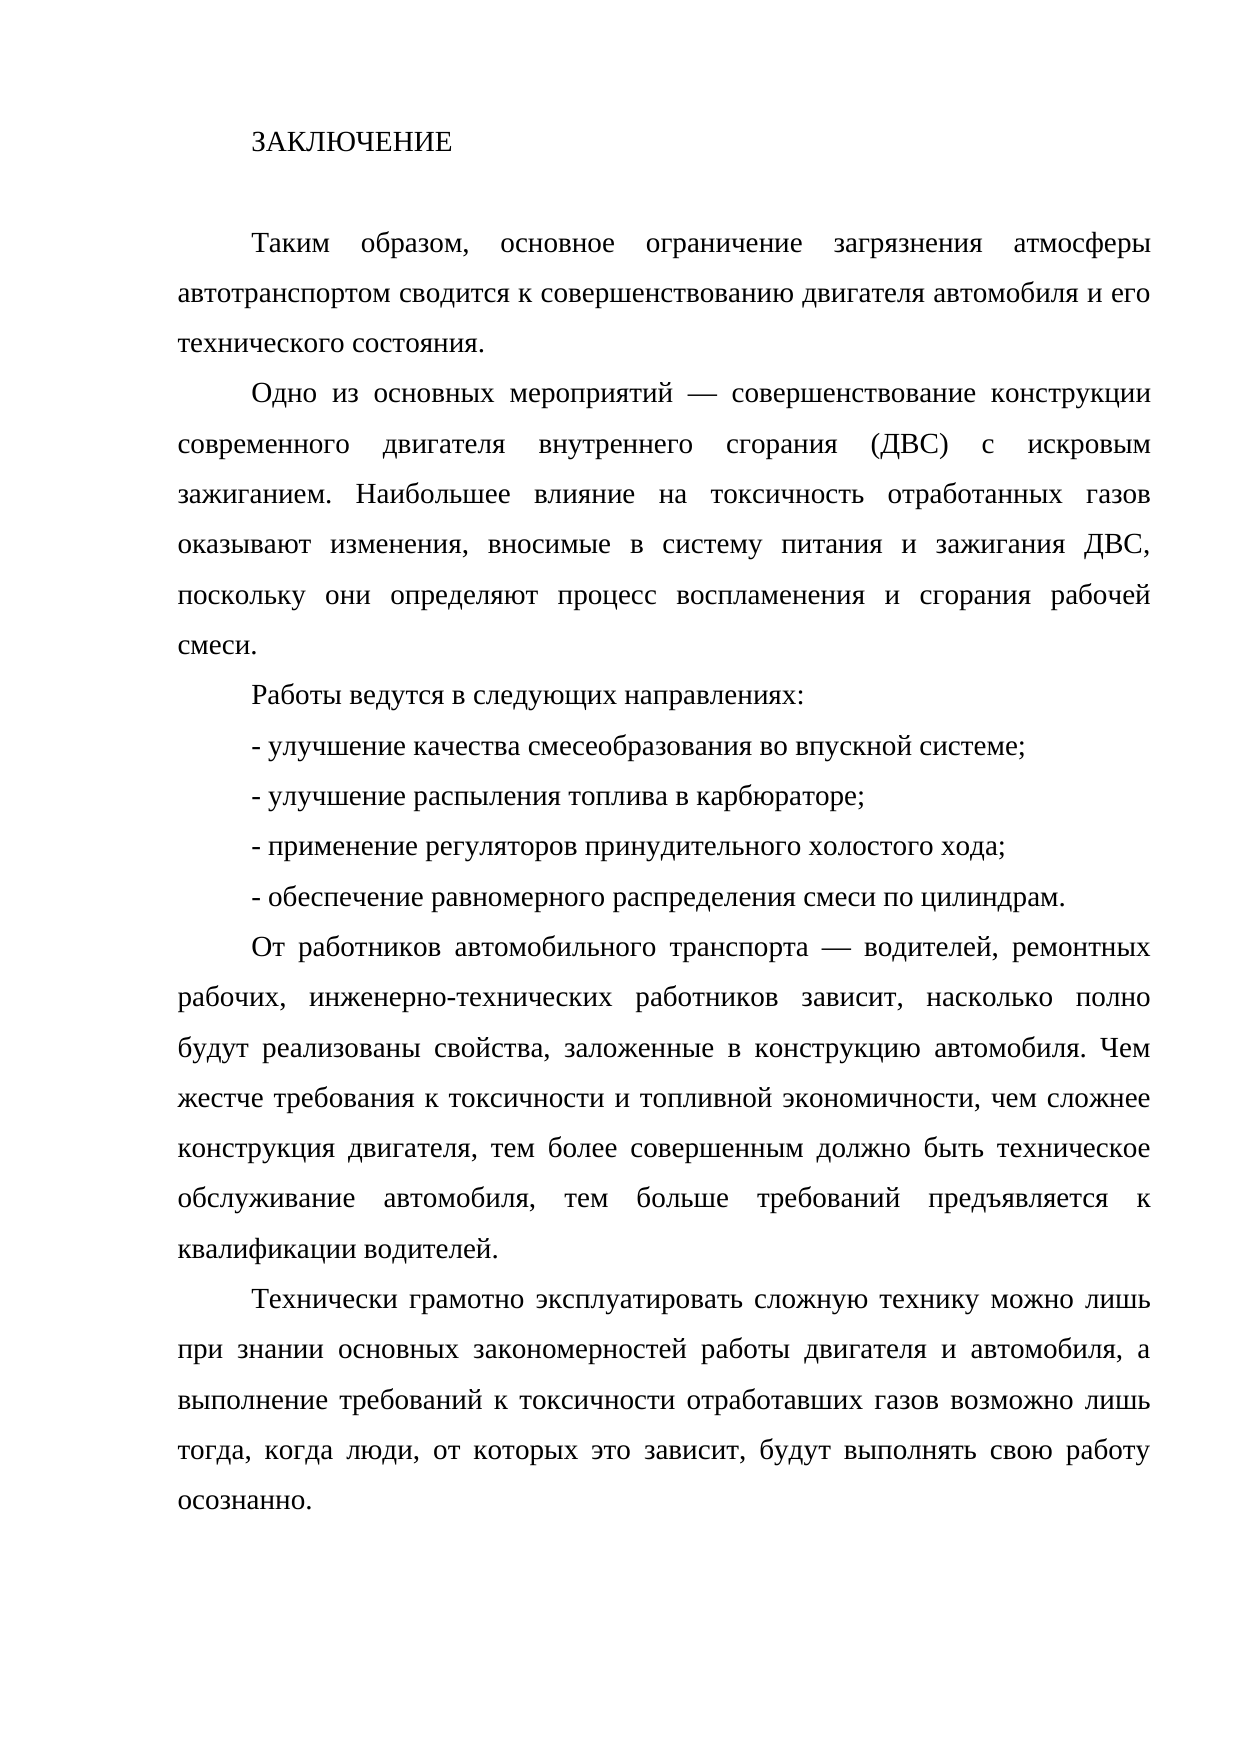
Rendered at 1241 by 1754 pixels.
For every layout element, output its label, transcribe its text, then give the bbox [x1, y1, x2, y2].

text Работы ведутся в следующих направлениях: [177, 677, 1152, 711]
text ЗАКЛЮЧЕНИЕ [177, 124, 1152, 158]
text Одно из основных мероприятий — совершенствование конструкции современного двигателя внутреннего сгорания (ДВС) с искровым зажиганием. Наибольшее влияние на токсичность отработанных газов оказывают изменения, вносимые в систему питания и зажигания ДВС, поскольку они определяют процесс воспламенения и сгорания рабочей смеси. [177, 376, 1152, 661]
text Технически грамотно эксплуатировать сложную технику можно лишь при знании основных закономерностей работы двигателя и автомобиля, а выполнение требований к токсичности отработавших газов возможно лишь тогда, когда люди, от которых это зависит, будут выполнять свою работу осознанно. [177, 1281, 1152, 1516]
text - обеспечение равномерного распределения смеси по цилиндрам. [177, 879, 1152, 912]
text Таким образом, основное ограничение загрязнения атмосферы автотранспортом сводится к совершенствованию двигателя автомобиля и его технического состояния. [177, 225, 1152, 359]
text - улучшение распыления топлива в карбюраторе; [177, 778, 1152, 812]
text - применение регуляторов принудительного холостого хода; [177, 828, 1152, 862]
text От работников автомобильного транспорта — водителей, ремонтных рабочих, инженерно-технических работников зависит, насколько полно будут реализованы свойства, заложенные в конструкцию автомобиля. Чем жестче требования к токсичности и топливной экономичности, чем сложнее конструкция двигателя, тем более совершенным должно быть техническое обслуживание автомобиля, тем больше требований предъявляется к квалификации водителей. [177, 929, 1152, 1264]
text - улучшение качества смесеобразования во впускной системе; [177, 728, 1152, 761]
